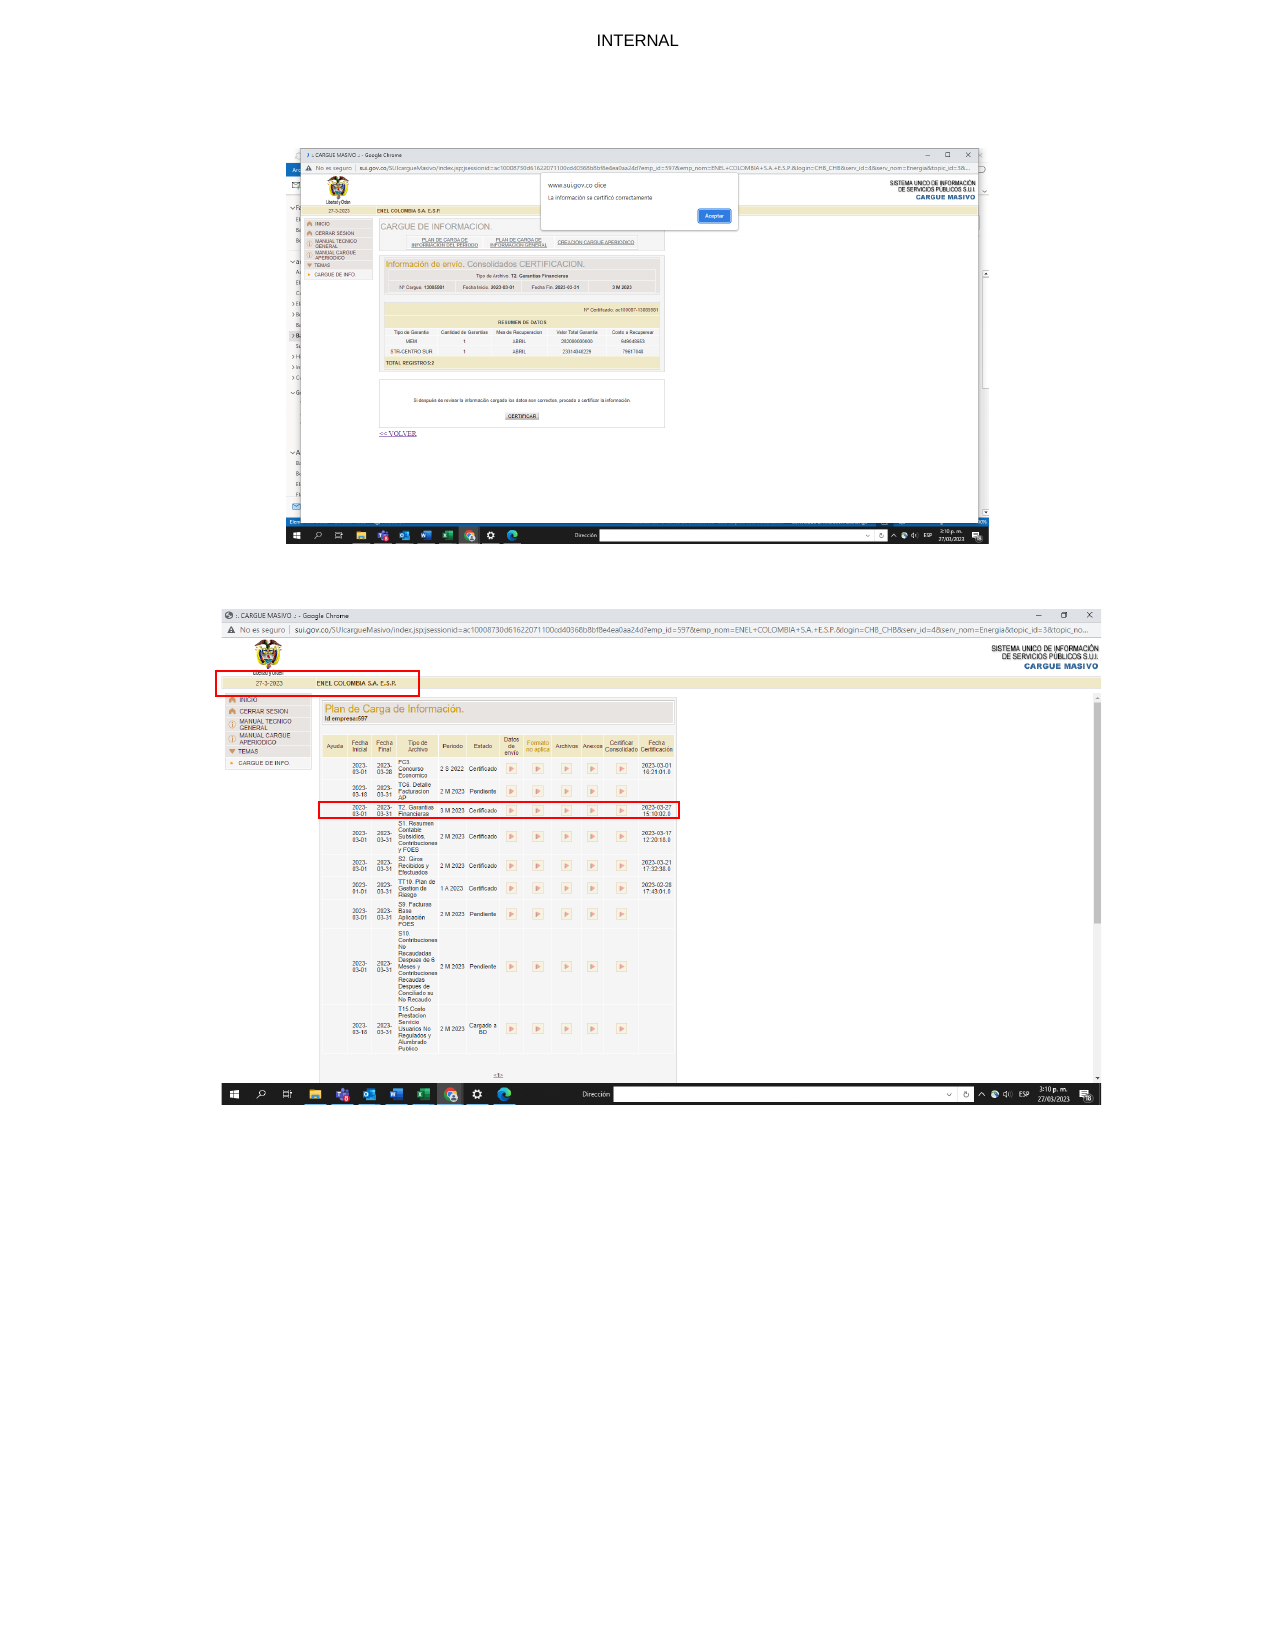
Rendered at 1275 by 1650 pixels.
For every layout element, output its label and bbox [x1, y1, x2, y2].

picture [221, 609, 1102, 1105]
picture [221, 672, 418, 695]
picture [286, 148, 989, 544]
